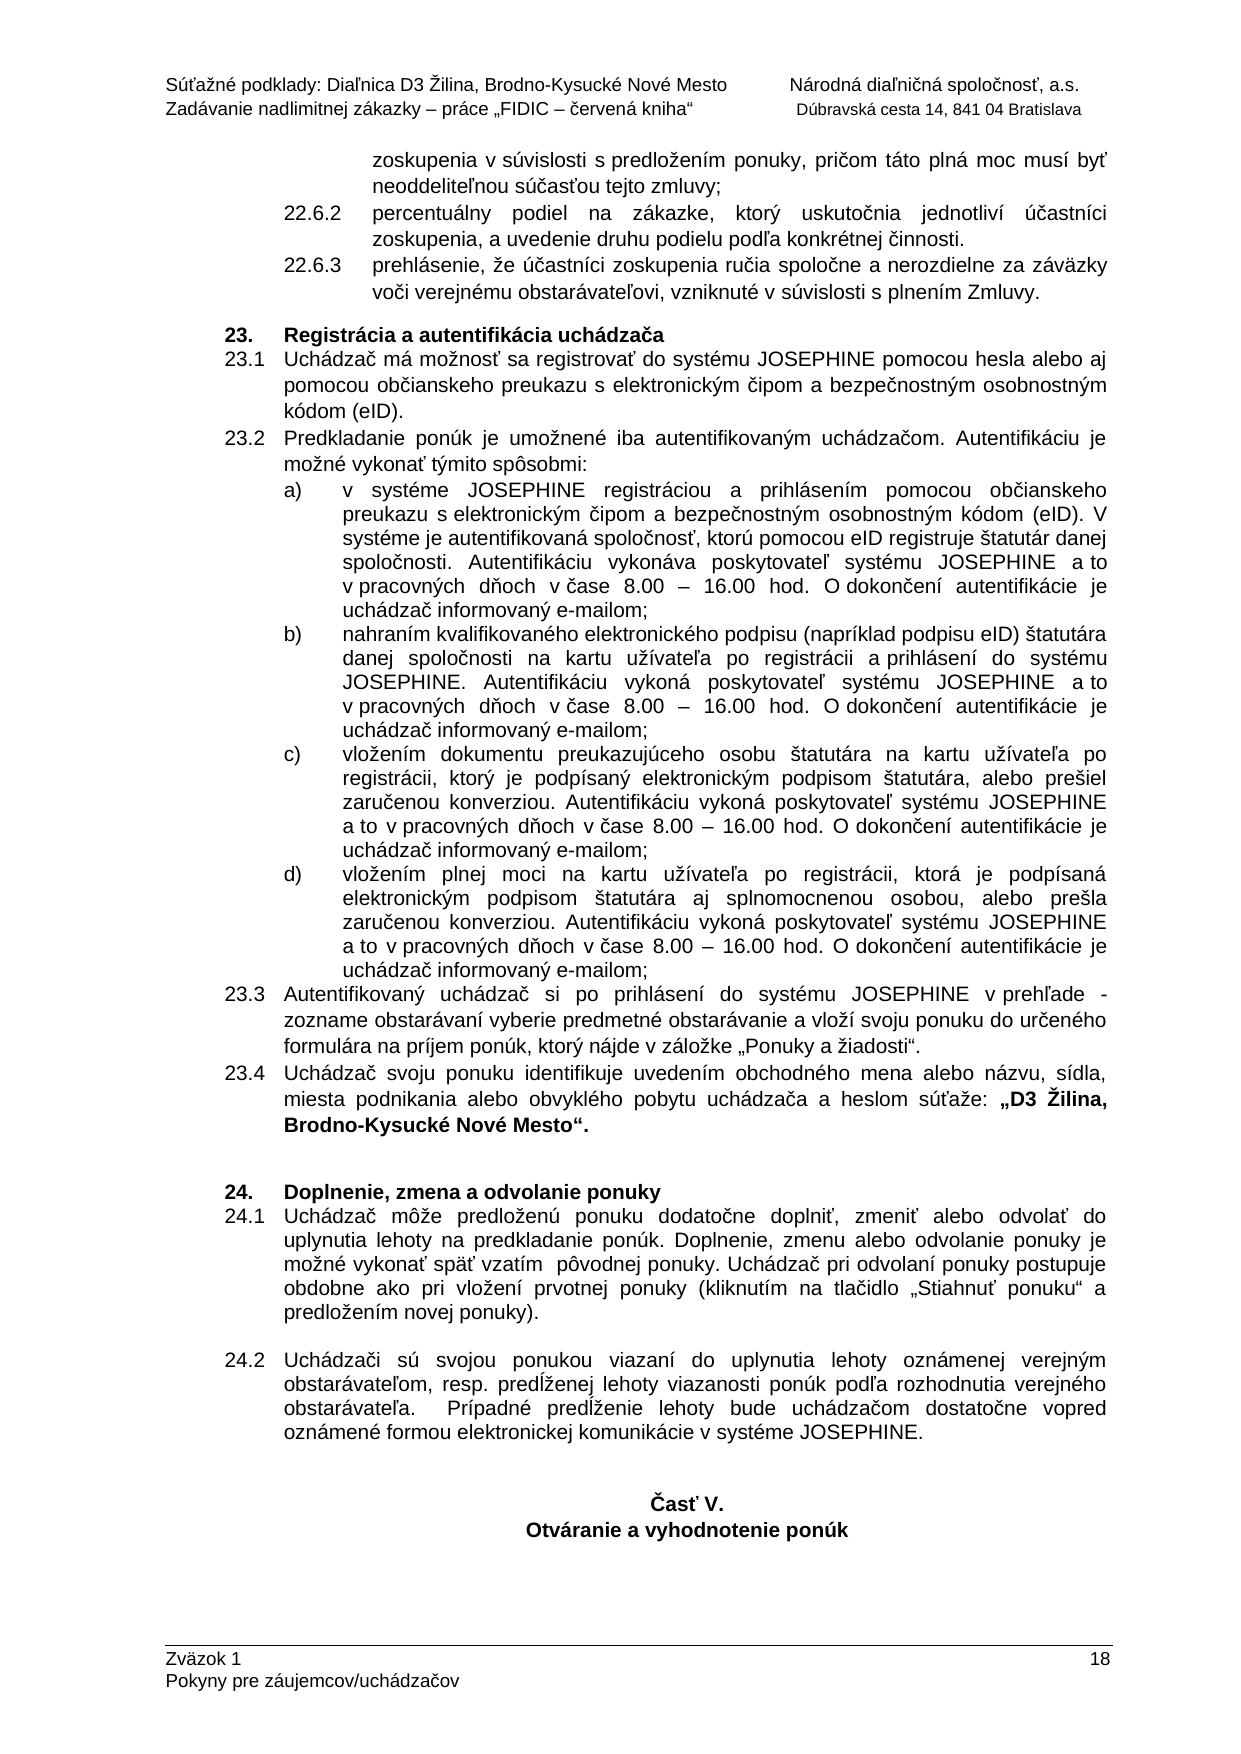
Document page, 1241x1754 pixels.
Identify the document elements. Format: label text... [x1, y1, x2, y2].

list v systéme JOSEPHINE registráciou a prihlásením pomocou občianskeho preukazu s elektronickým čipom a bezpečnostným osobnostným kódom (eID). V systéme je autentifikovaná spoločnosť, ktorú pomocou eID registruje štatutár danej spoločnosti. Autentifikáciu vykonáva poskytovateľ systému JOSEPHINE a to v pracovných dňoch v čase 8.00 – 16.00 hod. O dokončení autentifikácie je uchádzač informovaný e-mailom; [283, 478, 1107, 622]
list Uchádzač má možnosť sa registrovať do systému JOSEPHINE pomocou hesla alebo aj pomocou občianskeho preukazu s elektronickým čipom a bezpečnostným osobnostným kódom (eID). [224, 346, 1107, 423]
text Časť V. [266, 1491, 1107, 1515]
list Uchádzač svoju ponuku identifikuje uvedením obchodného mena alebo názvu, sídla, miesta podnikania alebo obvyklého pobytu uchádzača a heslom súťaže: „D3 Žilina, Brodno-Kysucké Nové Mesto“. [224, 1060, 1107, 1137]
list Uchádzač môže predloženú ponuku dodatočne doplniť, zmeniť alebo odvolať do uplynutia lehoty na predkladanie ponúk. Doplnenie, zmenu alebo odvolanie ponuky je možné vykonať späť vzatím pôvodnej ponuky. Uchádzač pri odvolaní ponuky postupuje obdobne ako pri vložení prvotnej ponuky (kliknutím na tlačidlo „Stiahnuť ponuku“ a predložením novej ponuky). [224, 1204, 1107, 1324]
list percentuálny podiel na zákazke, ktorý uskutočnia jednotliví účastníci zoskupenia, a uvedenie druhu podielu podľa konkrétnej činnosti. [283, 200, 1107, 251]
list vložením dokumentu preukazujúceho osobu štatutára na kartu užívateľa po registrácii, ktorý je podpísaný elektronickým podpisom štatutára, alebo prešiel zaručenou konverziou. Autentifikáciu vykoná poskytovateľ systému JOSEPHINE a to v pracovných dňoch v čase 8.00 – 16.00 hod. O dokončení autentifikácie je uchádzač informovaný e-mailom; [283, 742, 1107, 862]
list vložením plnej moci na kartu užívateľa po registrácii, ktorá je podpísaná elektronickým podpisom štatutára aj splnomocnenou osobou, alebo prešla zaručenou konverziou. Autentifikáciu vykoná poskytovateľ systému JOSEPHINE a to v pracovných dňoch v čase 8.00 – 16.00 hod. O dokončení autentifikácie je uchádzač informovaný e-mailom; [283, 862, 1107, 981]
list Predkladanie ponúk je umožnené iba autentifikovaným uchádzačom. Autentifikáciu je možné vykonať týmito spôsobmi: [224, 426, 1107, 476]
text Otváranie a vyhodnotenie ponúk [266, 1518, 1107, 1542]
list nahraním kvalifikovaného elektronického podpisu (napríklad podpisu eID) štatutára danej spoločnosti na kartu užívateľa po registrácii a prihlásení do systému JOSEPHINE. Autentifikáciu vykoná poskytovateľ systému JOSEPHINE a to v pracovných dňoch v čase 8.00 – 16.00 hod. O dokončení autentifikácie je uchádzač informovaný e-mailom; [283, 622, 1107, 742]
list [283, 148, 1107, 198]
list Autentifikovaný uchádzač si po prihlásení do systému JOSEPHINE v prehľade - zozname obstarávaní vyberie predmetné obstarávanie a vloží svoju ponuku do určeného formulára na príjem ponúk, ktorý nájde v záložke „Ponuky a žiadosti“. [224, 981, 1107, 1058]
subtitle Registrácia a autentifikácia uchádzača [224, 322, 1107, 346]
list Uchádzači sú svojou ponukou viazaní do uplynutia lehoty oznámenej verejným obstarávateľom, resp. predĺženej lehoty viazanosti ponúk podľa rozhodnutia verejného obstarávateľa. Prípadné predĺženie lehoty bude uchádzačom dostatočne vopred oznámené formou elektronickej komunikácie v systéme JOSEPHINE. [224, 1348, 1107, 1444]
subtitle Doplnenie, zmena a odvolanie ponuky [224, 1180, 1107, 1204]
list prehlásenie, že účastníci zoskupenia ručia spoločne a nerozdielne za záväzky voči verejnému obstarávateľovi, vzniknuté v súvislosti s plnením Zmluvy. [283, 253, 1107, 303]
